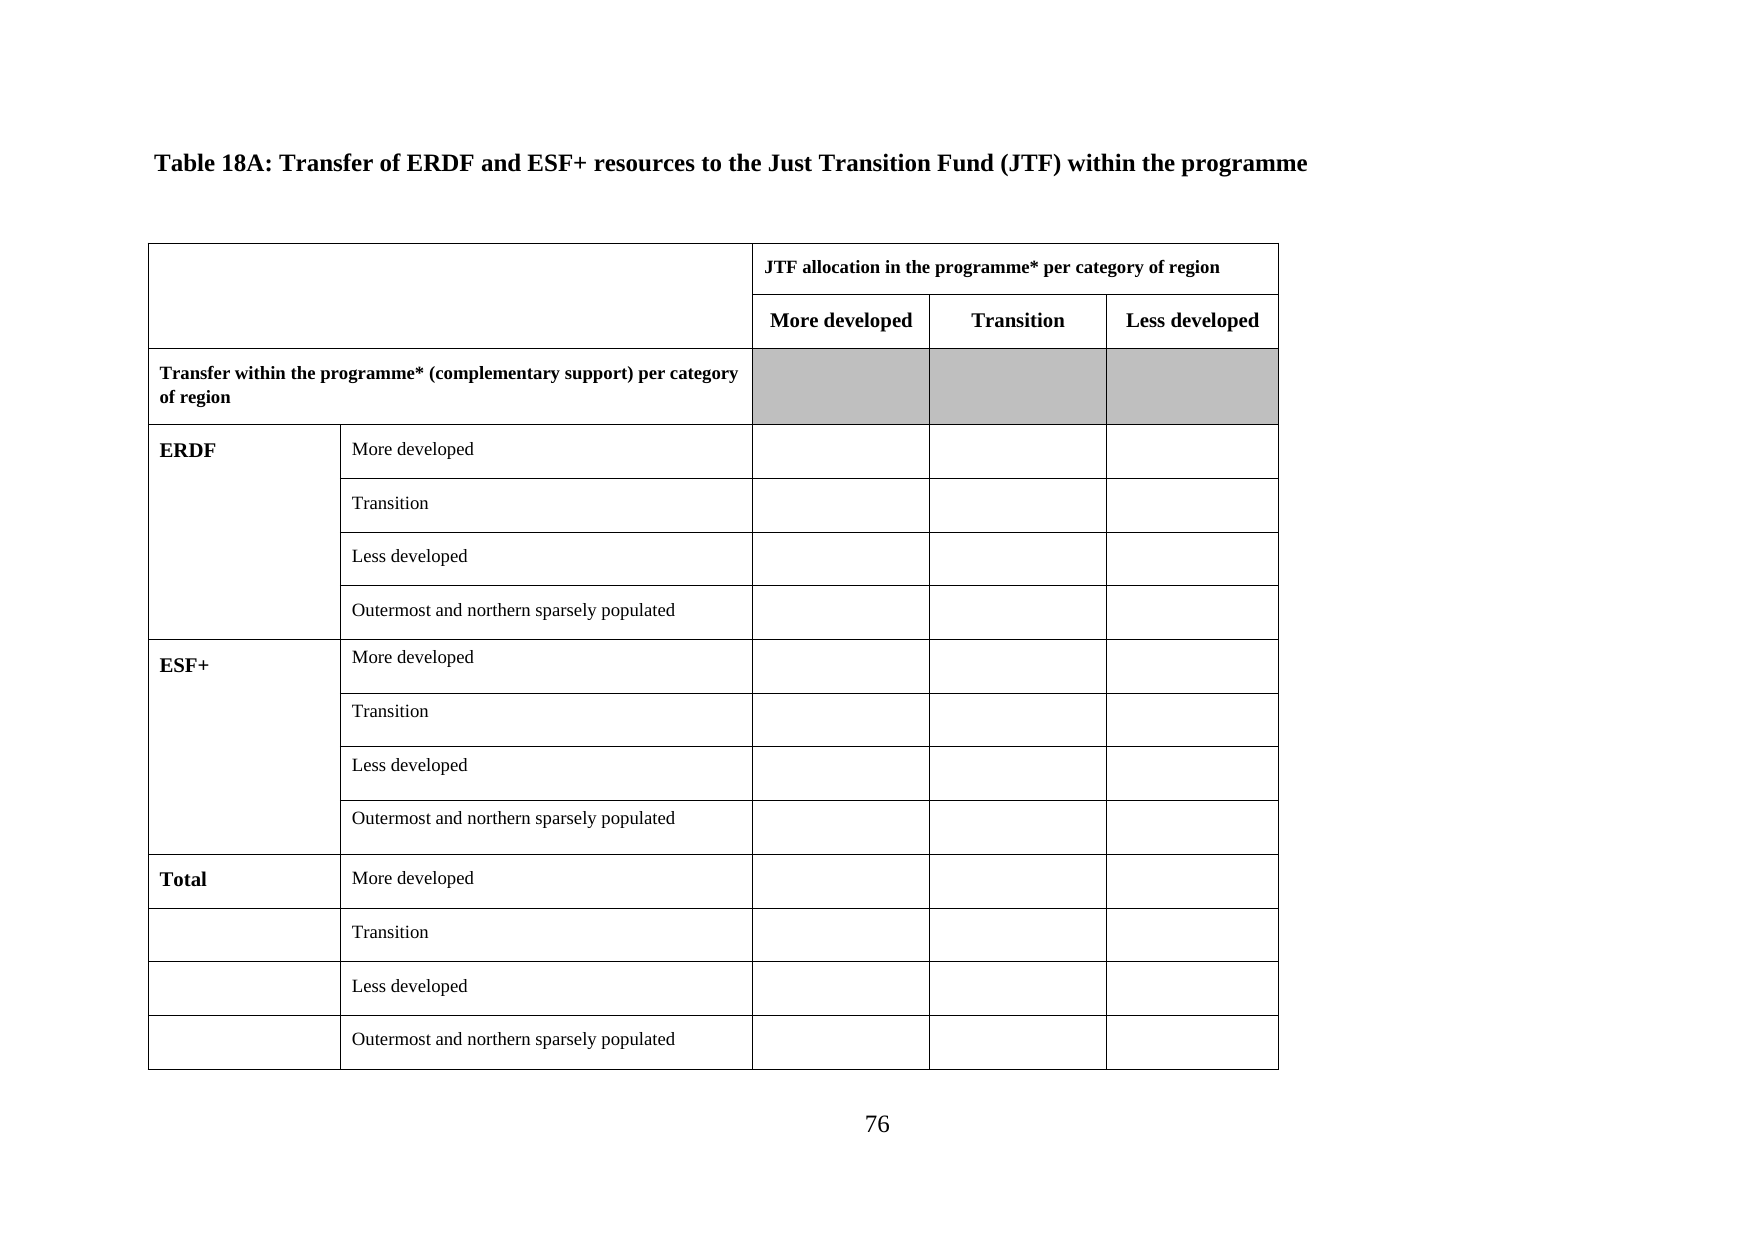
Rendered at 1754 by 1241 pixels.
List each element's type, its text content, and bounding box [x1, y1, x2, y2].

table_header [149, 244, 752, 348]
table_cell Outermost and northern sparsely populated [341, 586, 752, 639]
table_cell [753, 855, 929, 907]
table_cell [930, 1016, 1106, 1068]
table_cell [930, 533, 1106, 585]
table_cell [753, 694, 929, 746]
table_cell [1107, 909, 1278, 961]
table_cell [753, 349, 929, 424]
table_cell Less developed [341, 962, 752, 1015]
table_cell [930, 909, 1106, 961]
table_cell More developed [341, 640, 752, 693]
table_cell Less developed [1107, 295, 1278, 348]
table_cell [1107, 479, 1278, 532]
table_cell More developed [341, 855, 752, 907]
table_cell [753, 586, 929, 639]
table_cell Less developed [341, 533, 752, 585]
table_cell [1107, 640, 1278, 693]
table_cell [930, 747, 1106, 800]
table_cell [1107, 349, 1278, 424]
table_cell [1107, 1016, 1278, 1068]
table_cell Transfer within the programme* (complementary support) per category of region [149, 349, 752, 424]
table_cell [1107, 747, 1278, 800]
table_cell [1107, 962, 1278, 1015]
table_cell [1107, 533, 1278, 585]
table_cell [149, 962, 340, 1015]
table_cell [1107, 425, 1278, 478]
table_cell ESF+ [149, 640, 340, 853]
table_header JTF allocation in the programme* per category of region [753, 244, 1278, 294]
text Table 18A: Transfer of ERDF and ESF+ resources to the Just Transition Fund (JTF) within the programme [148, 148, 1606, 176]
table_cell [1107, 694, 1278, 746]
table_cell [930, 586, 1106, 639]
table_cell [1107, 801, 1278, 853]
table_cell [930, 855, 1106, 907]
table_cell [753, 801, 929, 853]
table_cell [930, 801, 1106, 853]
table_cell [1107, 586, 1278, 639]
table_cell [753, 909, 929, 961]
table_cell Transition [341, 909, 752, 961]
table_cell [1107, 855, 1278, 907]
table_cell [753, 962, 929, 1015]
table_cell [753, 425, 929, 478]
table_cell ERDF [149, 425, 340, 639]
table_cell [753, 533, 929, 585]
table_cell [930, 425, 1106, 478]
table_cell Outermost and northern sparsely populated [341, 1016, 752, 1068]
table_cell Transition [930, 295, 1106, 348]
table_cell Transition [341, 694, 752, 746]
table_cell [753, 747, 929, 800]
table_cell [930, 479, 1106, 532]
table_cell Transition [341, 479, 752, 532]
table_cell [930, 694, 1106, 746]
table_cell Outermost and northern sparsely populated [341, 801, 752, 853]
table_cell [753, 1016, 929, 1068]
table_cell More developed [341, 425, 752, 478]
table_cell [149, 1016, 340, 1068]
table_cell [753, 640, 929, 693]
table_cell [930, 962, 1106, 1015]
table_cell [149, 909, 340, 961]
table_cell Total [149, 855, 340, 907]
table_cell Less developed [341, 747, 752, 800]
table_cell [930, 349, 1106, 424]
table_cell More developed [753, 295, 929, 348]
table_cell [753, 479, 929, 532]
table_cell [930, 640, 1106, 693]
